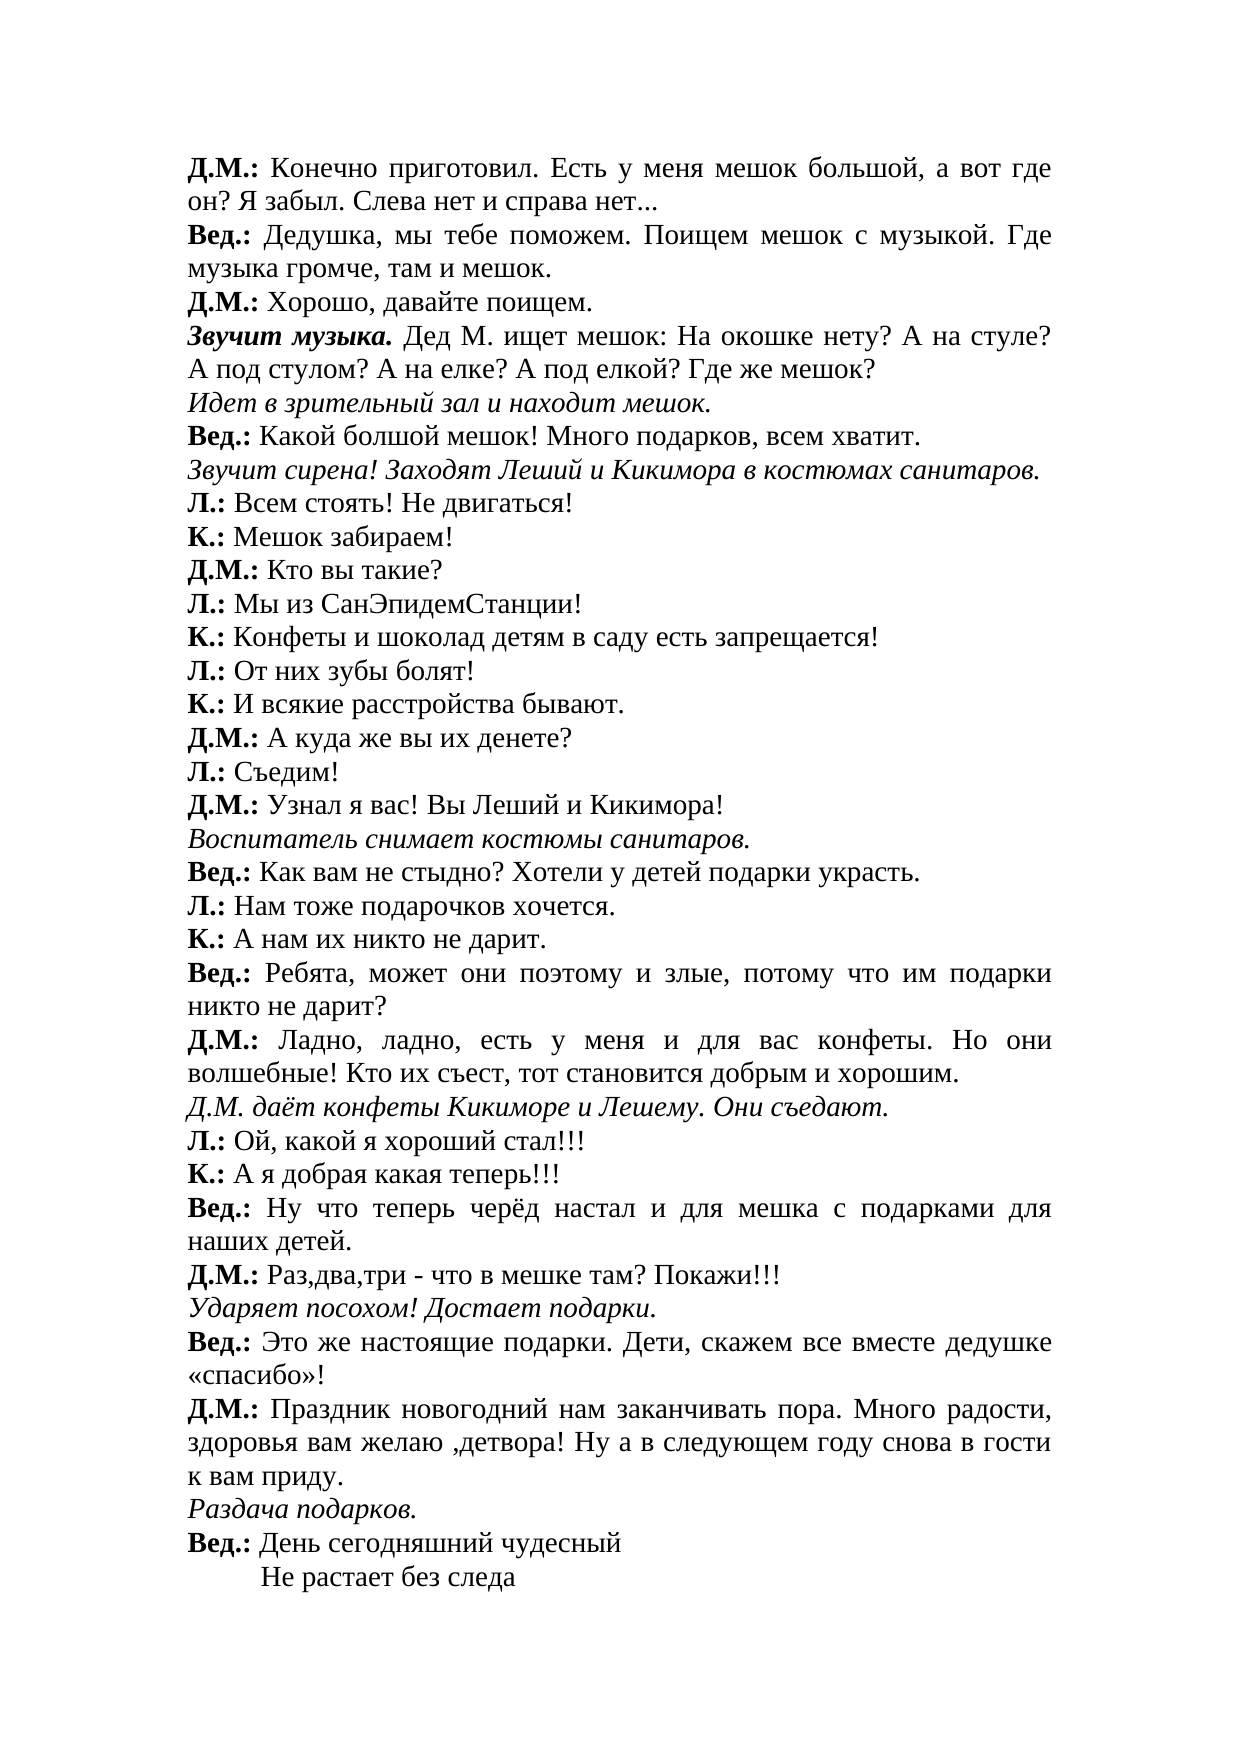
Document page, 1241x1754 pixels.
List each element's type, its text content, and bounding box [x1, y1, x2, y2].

list Не растает без следа [187, 1559, 1053, 1592]
list Идет в зрительный зал и находит мешок. [187, 385, 1053, 418]
list Вед.: Ну что теперь черёд настал и для мешка с подарками для наших детей. [187, 1190, 1053, 1257]
list Вед.: День сегодняшний чудесный [187, 1525, 1053, 1559]
list Вед.: Как вам не стыдно? Хотели у детей подарки украсть. [187, 854, 1053, 888]
list Вед.: Какой болшой мешок! Много подарков, всем хватит. [187, 418, 1053, 452]
list Л.: Всем стоять! Не двигаться! [187, 485, 1053, 519]
list Д.М.: Узнал я вас! Вы Леший и Кикимора! [187, 787, 1053, 821]
list Д.М.: Праздник новогодний нам заканчивать пора. Много радости, здоровья вам желаю ,детвора! Ну а в следующем году снова в гости к вам приду. [187, 1391, 1053, 1492]
list Ударяет посохом! Достает подарки. [187, 1290, 1053, 1324]
list Д.М.: А куда же вы их денете? [187, 720, 1053, 754]
list К.: Конфеты и шоколад детям в саду есть запрещается! [187, 619, 1053, 653]
list Л.: От них зубы болят! [187, 653, 1053, 687]
list Л.: Нам тоже подарочков хочется. [187, 888, 1053, 921]
list Воспитатель снимает костюмы санитаров. [187, 821, 1053, 854]
list Л.: Съедим! [187, 754, 1053, 787]
list Д.М. даёт конфеты Кикиморе и Лешему. Они съедают. [187, 1089, 1053, 1123]
list Д.М.: Раз,два,три - что в мешке там? Покажи!!! [187, 1257, 1053, 1290]
list Д.М.: Хорошо, давайте поищем. [187, 284, 1053, 318]
list Д.М.: Конечно приготовил. Есть у меня мешок большой, а вот где он? Я забыл. Слева нет и справа нет... [187, 150, 1053, 217]
list К.: А нам их никто не дарит. [187, 921, 1053, 955]
list Звучит сирена! Заходят Леший и Кикимора в костюмах санитаров. [187, 452, 1053, 485]
list Раздача подарков. [187, 1492, 1053, 1525]
list Вед.: Это же настоящие подарки. Дети, скажем все вместе дедушке «спасибо»! [187, 1324, 1053, 1391]
list Звучит музыка. Дед М. ищет мешок: На окошке нету? А на стуле? А под стулом? А на елке? А под елкой? Где же мешок? [187, 318, 1053, 385]
list Д.М.: Кто вы такие? [187, 552, 1053, 586]
list Д.М.: Ладно, ладно, есть у меня и для вас конфеты. Но они волшебные! Кто их съест, тот становится добрым и хорошим. [187, 1022, 1053, 1089]
list К.: Мешок забираем! [187, 519, 1053, 552]
list Л.: Мы из СанЭпидемСтанции! [187, 586, 1053, 619]
list Вед.: Дедушка, мы тебе поможем. Поищем мешок с музыкой. Где музыка громче, там и мешок. [187, 217, 1053, 284]
list Л.: Ой, какой я хороший стал!!! [187, 1123, 1053, 1156]
list Вед.: Ребята, может они поэтому и злые, потому что им подарки никто не дарит? [187, 955, 1053, 1022]
list К.: А я добрая какая теперь!!! [187, 1156, 1053, 1190]
list К.: И всякие расстройства бывают. [187, 687, 1053, 720]
